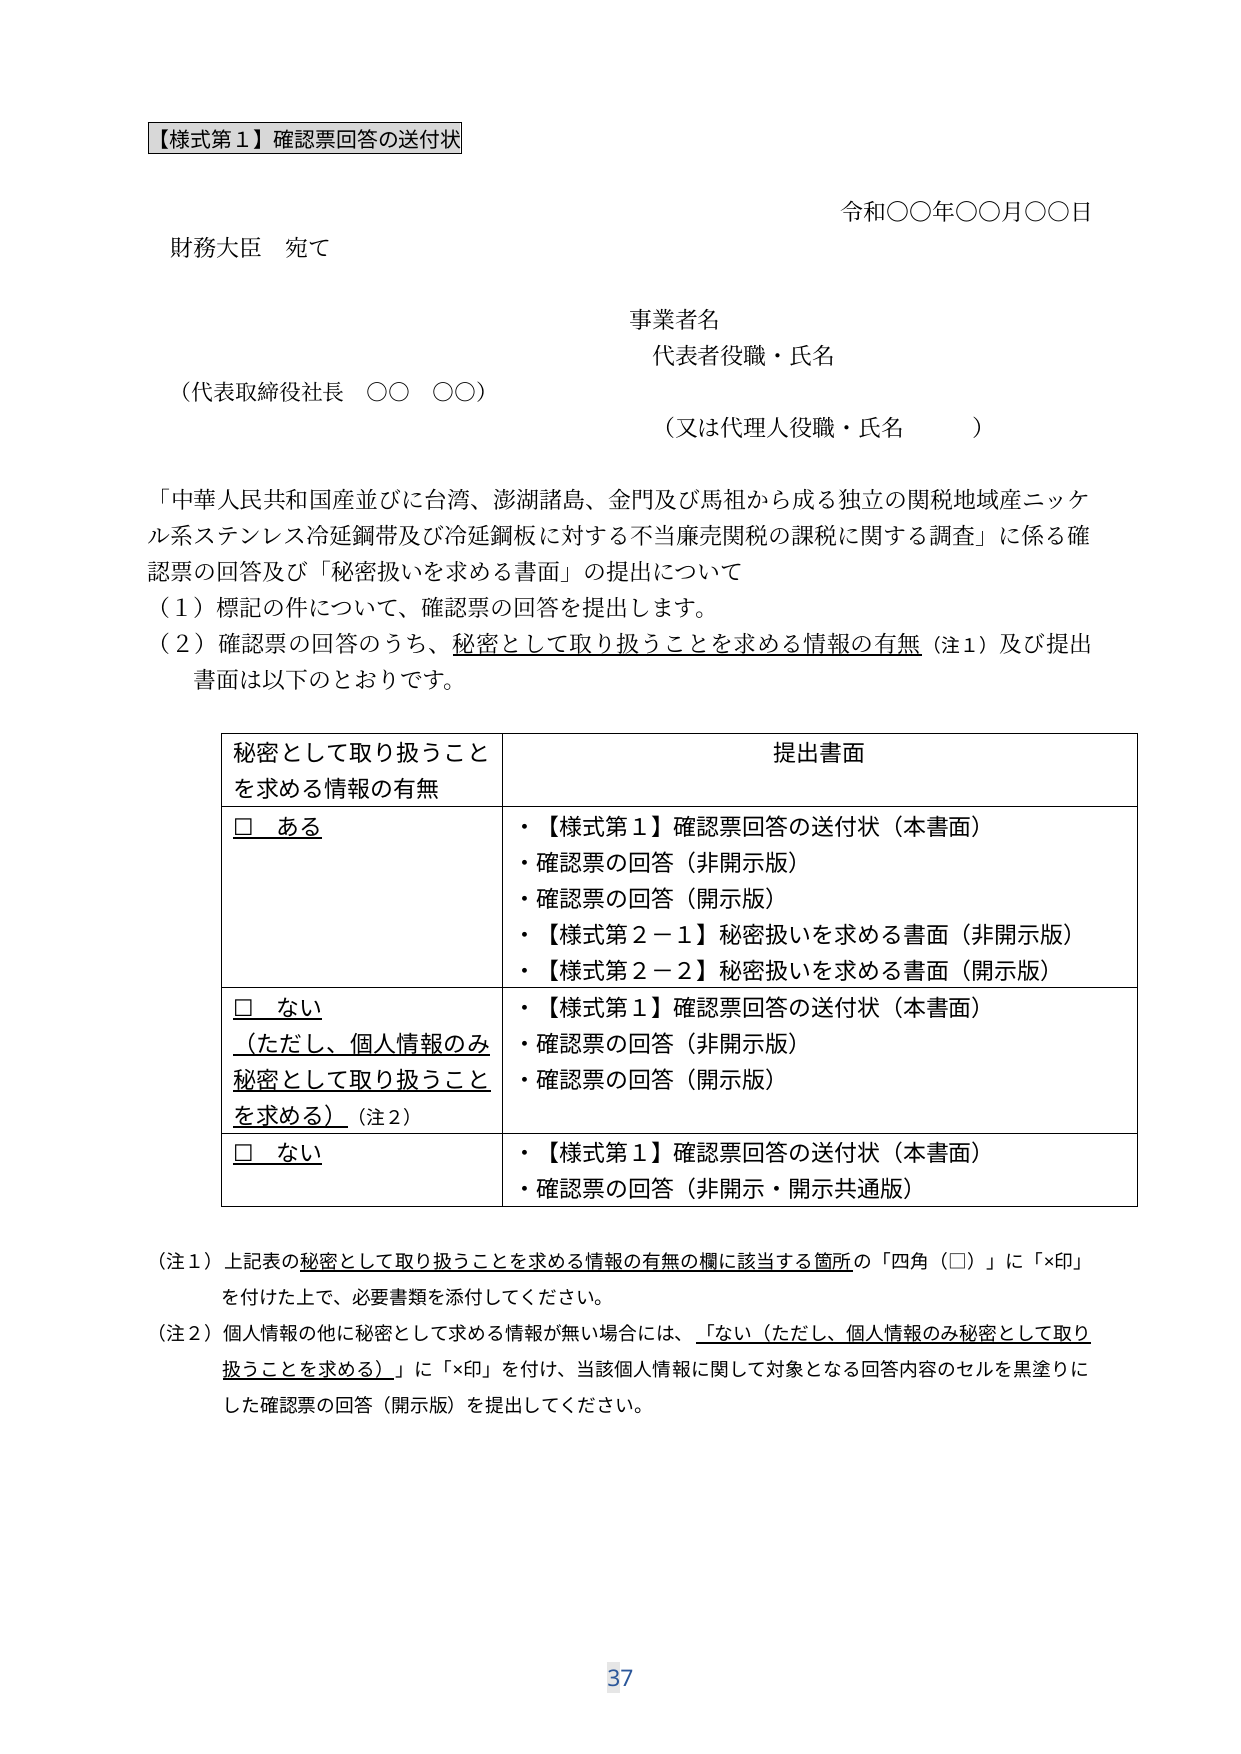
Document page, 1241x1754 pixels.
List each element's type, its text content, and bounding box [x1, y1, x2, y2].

text 「中華人民共和国産並びに台湾、澎湖諸島、金門及び馬祖から成る独立の関税地域産ニッケル系ステンレス冷延鋼帯及び冷延鋼板に対する不当廉売関税の課税に関する調査」に係る確認票の回答及び「秘密扱いを求める書面」の提出について [148, 481, 1092, 589]
list （注２）個人情報の他に秘密として求める情報が無い場合には、「ない（ただし、個人情報のみ秘密として取り扱うことを求める）」に「×印」を付け、当該個人情報に関して対象となる回答内容のセルを黒塗りにした確認票の回答（開示版）を提出してください。 [148, 1315, 1092, 1423]
text （１）標記の件について、確認票の回答を提出します。 [148, 589, 1092, 625]
text 令和〇〇年〇〇月○○日 [148, 192, 1092, 228]
table_cell ・【様式第１】確認票回答の送付状（本書面） ・確認票の回答（非開示版） ・確認票の回答（開示版） [503, 988, 1137, 1132]
text （代表取締役社長 ○○ ○○） [148, 372, 1092, 408]
table_cell ある [222, 807, 502, 987]
text （２）確認票の回答のうち、秘密として取り扱うことを求める情報の有無（注１）及び提出書面は以下のとおりです。 [148, 625, 1092, 697]
list （注１）上記表の秘密として取り扱うことを求める情報の有無の欄に該当する箇所の「四角（□）」に「×印」を付けた上で、必要書類を添付してください。 [148, 1243, 1092, 1315]
table_header 秘密として取り扱うことを求める情報の有無 [222, 734, 502, 806]
text 財務大臣 宛て [148, 228, 1092, 264]
text 【様式第１】確認票回答の送付状 [148, 120, 1092, 156]
text 代表者役職・氏名 [148, 336, 1092, 372]
table_cell ない （ただし、個人情報のみ秘密として取り扱うことを求める）（注２） [222, 988, 502, 1132]
table_cell ない [222, 1134, 502, 1206]
text 事業者名 [148, 300, 1092, 336]
text （又は代理人役職・氏名 ） [148, 408, 1092, 444]
table_cell ・【様式第１】確認票回答の送付状（本書面） ・確認票の回答（非開示・開示共通版） [503, 1134, 1137, 1206]
table_header 提出書面 [503, 734, 1137, 806]
table_cell ・【様式第１】確認票回答の送付状（本書面） ・確認票の回答（非開示版） ・確認票の回答（開示版） ・【様式第２－１】秘密扱いを求める書面（非開示版） ・【様式第２－２】秘密扱いを求める書面（開示版） [503, 807, 1137, 987]
